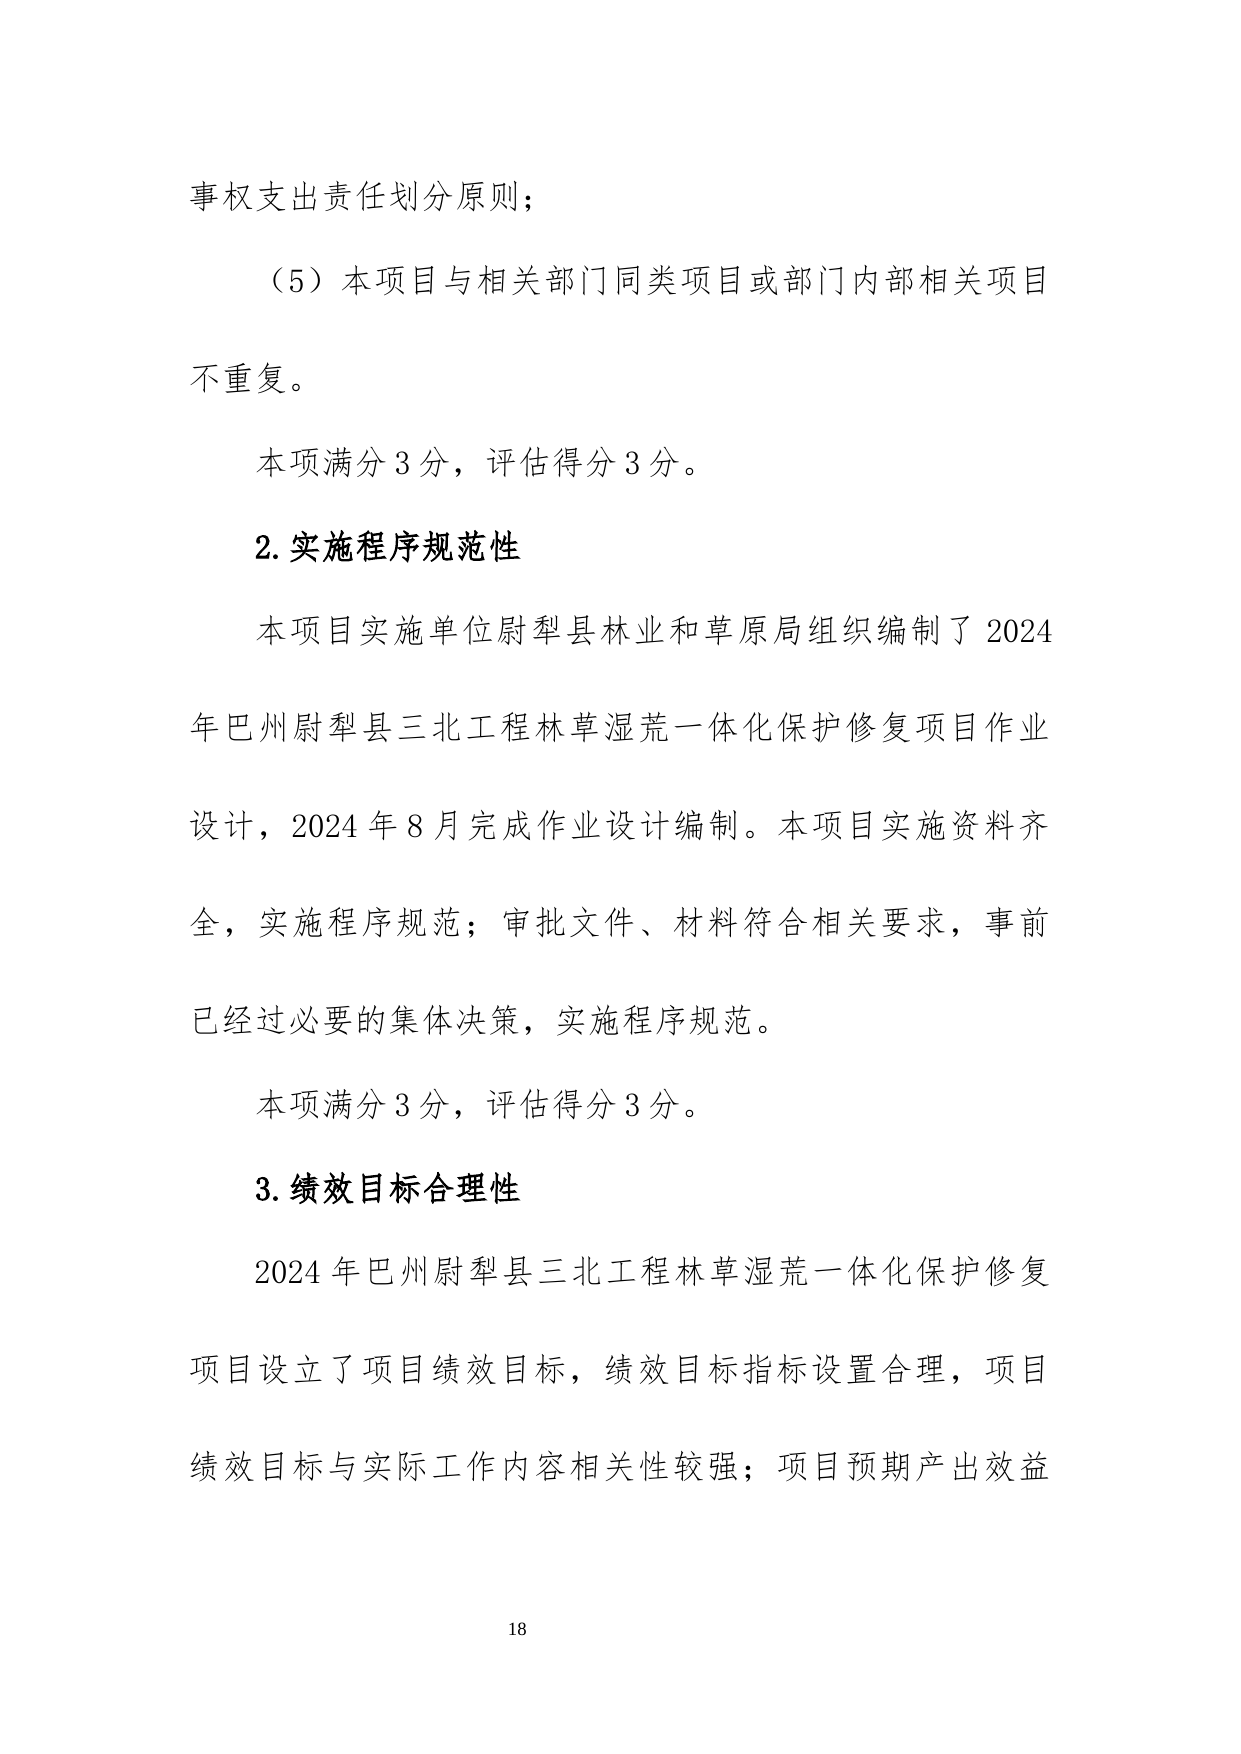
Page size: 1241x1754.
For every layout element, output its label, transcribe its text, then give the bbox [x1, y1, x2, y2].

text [187, 1237, 1053, 1497]
text 2.实施程序规范性 [187, 511, 1053, 576]
text 3.绩效目标合理性 [187, 1153, 1053, 1218]
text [187, 162, 1053, 227]
text 本项满分3分，评估得分3分。 [187, 427, 1053, 492]
text （5）本项目与相关部门同类项目或部门内部相关项目不重复。 [187, 246, 1053, 408]
text 本项目实施单位尉犁县林业和草原局组织编制了2024年巴州尉犁县三北工程林草湿荒一体化保护修复项目作业设计，2024年8月完成作业设计编制。本项目实施资料齐全，实施程序规范；审批文件、材料符合相关要求，事前已经过必要的集体决策，实施程序规范。 [187, 595, 1053, 1050]
text 本项满分3分，评估得分3分。 [187, 1069, 1053, 1134]
